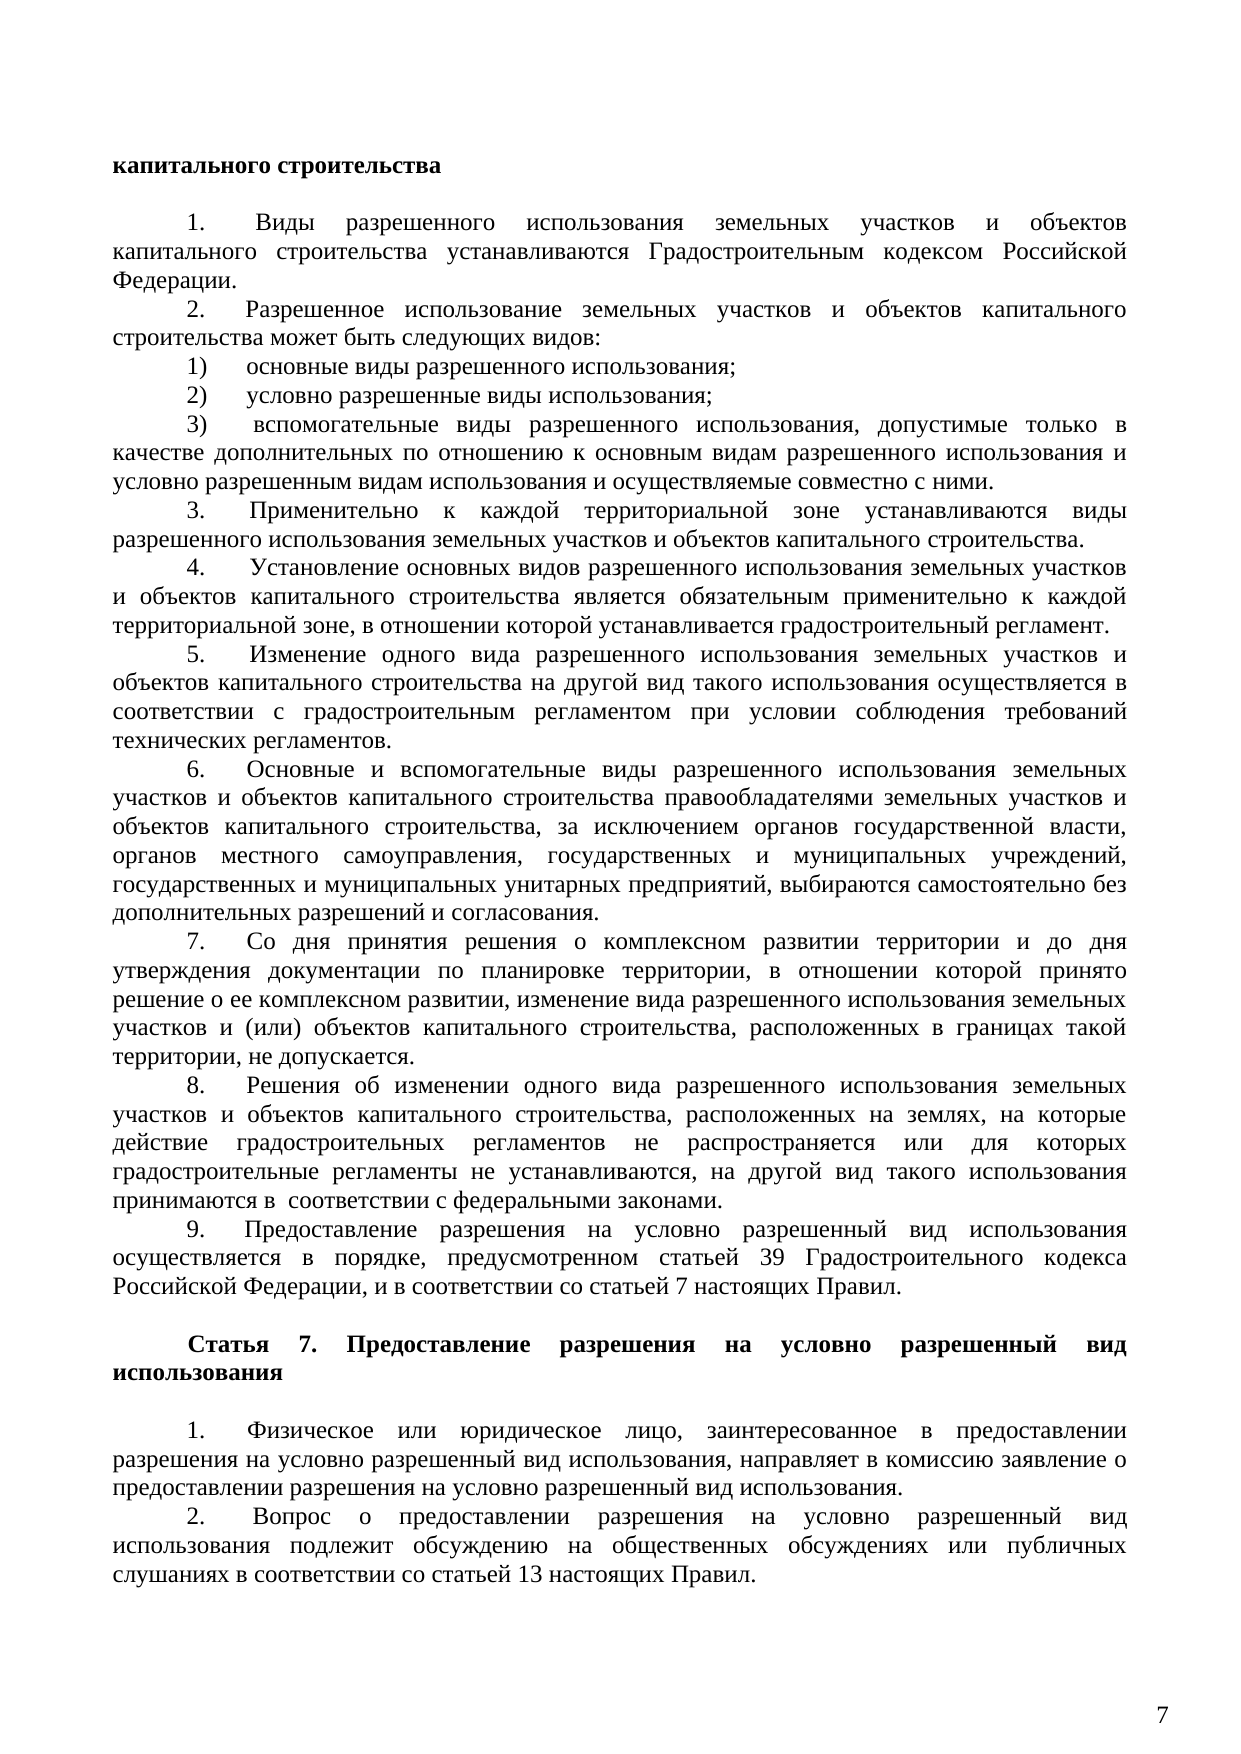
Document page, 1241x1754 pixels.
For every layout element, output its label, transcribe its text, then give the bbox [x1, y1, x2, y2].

list вспомогательные виды разрешенного использования, допустимые только в качестве дополнительных по отношению к основным видам разрешенного использования и условно разрешенным видам использования и осуществляемые совместно с ними. [112, 409, 1128, 495]
list Разрешенное использование земельных участков и объектов капитального строительства может быть следующих видов: [112, 294, 1128, 351]
list Решения об изменении одного вида разрешенного использования земельных участков и объектов капитального строительства, расположенных на землях, на которые действие градостроительных регламентов не распространяется или для которых градостроительные регламенты не устанавливаются, на другой вид такого использования принимаются в соответствии с федеральными законами. [112, 1070, 1128, 1214]
list Изменение одного вида разрешенного использования земельных участков и объектов капитального строительства на другой вид такого использования осуществляется в соответствии с градостроительным регламентом при условии соблюдения требований технических регламентов. [112, 639, 1128, 754]
list Виды разрешенного использования земельных участков и объектов капитального строительства устанавливаются Градостроительным кодексом Российской Федерации. [112, 207, 1128, 294]
list Предоставление разрешения на условно разрешенный вид использования осуществляется в порядке, предусмотренном статьей 39 Градостроительного кодекса Российской Федерации, и в соответствии со статьей 7 настоящих Правил. [112, 1214, 1128, 1300]
text Статья 7. Предоставление разрешения на условно разрешенный вид использования [112, 1329, 1128, 1386]
list Применительно к каждой территориальной зоне устанавливаются виды разрешенного использования земельных участков и объектов капитального строительства. [112, 495, 1128, 552]
list Основные и вспомогательные виды разрешенного использования земельных участков и объектов капитального строительства правообладателями земельных участков и объектов капитального строительства, за исключением органов государственной власти, органов местного самоуправления, государственных и муниципальных учреждений, государственных и муниципальных унитарных предприятий, выбираются самостоятельно без дополнительных разрешений и согласования. [112, 754, 1128, 926]
list основные виды разрешенного использования; [112, 351, 1128, 380]
list Со дня принятия решения о комплексном развитии территории и до дня утверждения документации по планировке территории, в отношении которой принято решение о ее комплексном развитии, изменение вида разрешенного использования земельных участков и (или) объектов капитального строительства, расположенных в границах такой территории, не допускается. [112, 926, 1128, 1070]
list Физическое или юридическое лицо, заинтересованное в предоставлении разрешения на условно разрешенный вид использования, направляет в комиссию заявление о предоставлении разрешения на условно разрешенный вид использования. [112, 1415, 1128, 1501]
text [112, 150, 1128, 179]
list Вопрос о предоставлении разрешения на условно разрешенный вид использования подлежит обсуждению на общественных обсуждениях или публичных слушаниях в соответствии со статьей 13 настоящих Правил. [112, 1501, 1128, 1587]
list условно разрешенные виды использования; [112, 380, 1128, 409]
list Установление основных видов разрешенного использования земельных участков и объектов капитального строительства является обязательным применительно к каждой территориальной зоне, в отношении которой устанавливается градостроительный регламент. [112, 552, 1128, 639]
